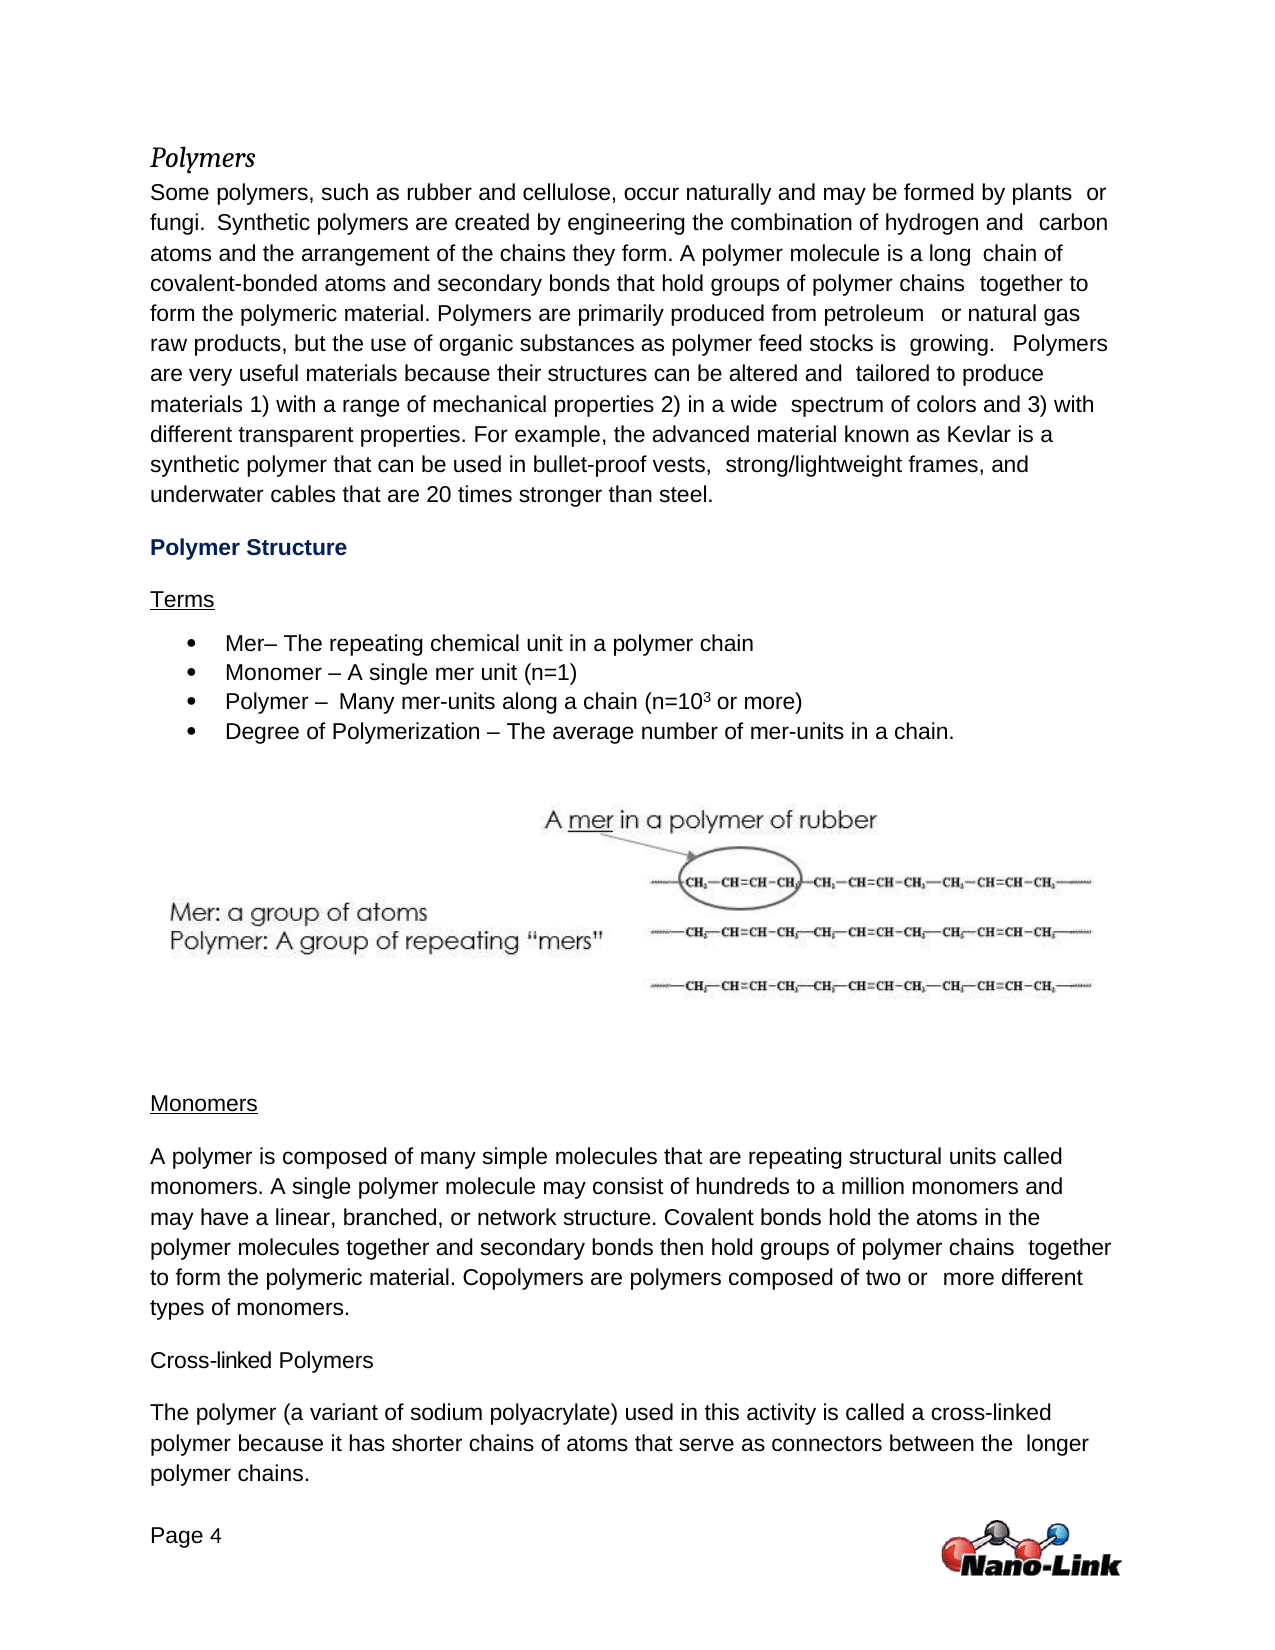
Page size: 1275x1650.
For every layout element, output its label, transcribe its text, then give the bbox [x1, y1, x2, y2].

list Monomer – A single mer unit (n=1) [187, 659, 1135, 685]
subtitle Polymer Structure [150, 533, 1135, 560]
text The polymer (a variant of sodium polyacrylate) used in this activity is called a cross-linked polymer because it has shorter chains of atoms that serve as connectors between the longer polymer chains. [150, 1399, 1107, 1486]
text Some polymers, such as rubber and cellulose, occur naturally and may be formed by plants or fungi. Synthetic polymers are created by engineering the combination of hydrogen and carbon atoms and the arrangement of the chains they form. A polymer molecule is a long chain of covalent-bonded atoms and secondary bonds that hold groups of polymer chains together to form the polymeric material. Polymers are primarily produced from petroleum or natural gas raw products, but the use of organic substances as polymer feed stocks is growing. Polymers are very useful materials because their structures can be altered and tailored to produce materials 1) with a range of mechanical properties 2) in a wide spectrum of colors and 3) with different transparent properties. For example, the advanced material known as Kevlar is a synthetic polymer that can be used in bullet-proof vests, strong/lightweight frames, and underwater cables that are 20 times stronger than steel. [150, 179, 1113, 508]
list Mer– The repeating chemical unit in a polymer chain [187, 629, 1135, 656]
subtitle Polymers [150, 142, 1135, 175]
list Degree of Polymerization – The average number of mer-units in a chain. [187, 718, 1135, 744]
text A polymer is composed of many simple molecules that are repeating structural units called monomers. A single polymer molecule may consist of hundreds to a million monomers and may have a linear, branched, or network structure. Covalent bonds hold the atoms in the polymer molecules together and secondary bonds then hold groups of polymer chains together to form the polymeric material. Copolymers are polymers composed of two or more different types of monomers. [150, 1143, 1113, 1321]
text Monomers [150, 1090, 1135, 1117]
picture [941, 1520, 1126, 1580]
list Polymer – Many mer-units along a chain (n=103 or more) [187, 688, 1135, 715]
picture [150, 773, 1131, 1011]
text Terms [150, 586, 1135, 613]
text Cross-linked Polymers [150, 1347, 1135, 1373]
